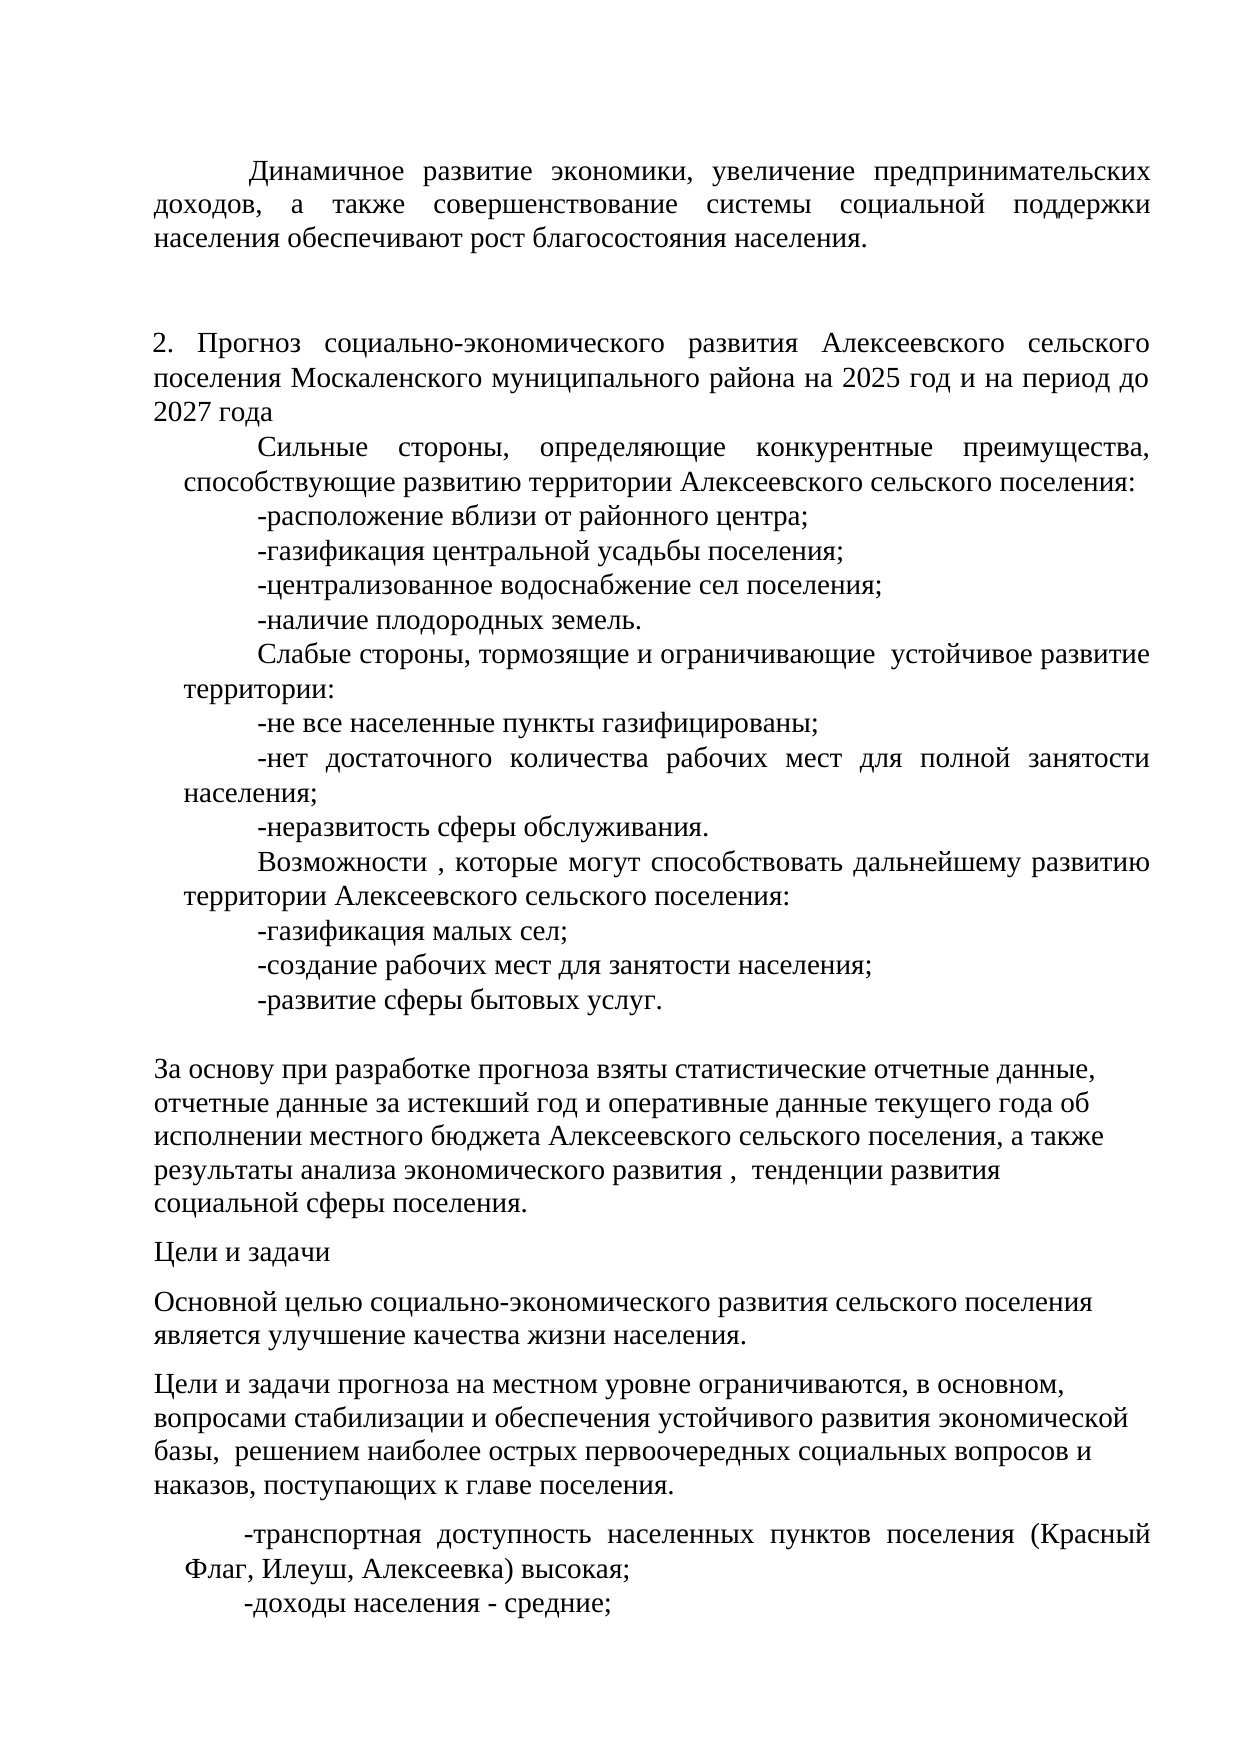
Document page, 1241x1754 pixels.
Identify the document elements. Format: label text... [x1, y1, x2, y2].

text -расположение вблизи от районного центра; [183, 498, 1151, 532]
text Цели и задачи [153, 1234, 1152, 1268]
text -нет достаточного количества рабочих мест для полной занятости населения; [183, 740, 1151, 808]
text -газификация малых сел; [183, 913, 1151, 946]
text Динамичное развитие экономики, увеличение предпринимательских доходов, а также совершенствование системы социальной поддержки населения обеспечивают рост благосостояния населения. [153, 153, 1152, 253]
text Слабые стороны, тормозящие и ограничивающие устойчивое развитие территории: [183, 637, 1151, 704]
text -неразвитость сферы обслуживания. [183, 809, 1151, 843]
text За основу при разработке прогноза взяты статистические отчетные данные, отчетные данные за истекший год и оперативные данные текущего года об исполнении местного бюджета Алексеевского сельского поселения, а также результаты анализа экономического развития , тенденции развития социальной сферы поселения. [153, 1051, 1152, 1219]
text Сильные стороны, определяющие конкурентные преимущества, способствующие развитию территории Алексеевского сельского поселения: [183, 429, 1151, 497]
text -создание рабочих мест для занятости населения; [183, 947, 1151, 981]
text Основной целью социально-экономического развития сельского поселения является улучшение качества жизни населения. [153, 1284, 1152, 1351]
text -развитие сферы бытовых услуг. [183, 982, 1151, 1016]
text -централизованное водоснабжение сел поселения; [183, 567, 1151, 601]
text -газификация центральной усадьбы поселения; [183, 533, 1151, 566]
text Возможности , которые могут способствовать дальнейшему развитию территории Алексеевского сельского поселения: [183, 844, 1151, 912]
text -наличие плодородных земель. [183, 602, 1151, 636]
text Цели и задачи прогноза на местном уровне ограничиваются, в основном, вопросами стабилизации и обеспечения устойчивого развития экономической базы, решением наиболее острых первоочередных социальных вопросов и наказов, поступающих к главе поселения. [153, 1366, 1152, 1501]
text -не все населенные пункты газифицированы; [183, 706, 1151, 739]
text -транспортная доступность населенных пунктов поселения (Красный Флаг, Илеуш, Алексеевка) высокая; [184, 1516, 1152, 1584]
text -доходы населения - средние; [184, 1585, 1152, 1619]
text 2. Прогноз социально-экономического развития Алексеевского сельского поселения Москаленского муниципального района на 2025 год и на период до 2027 года [152, 326, 1151, 428]
